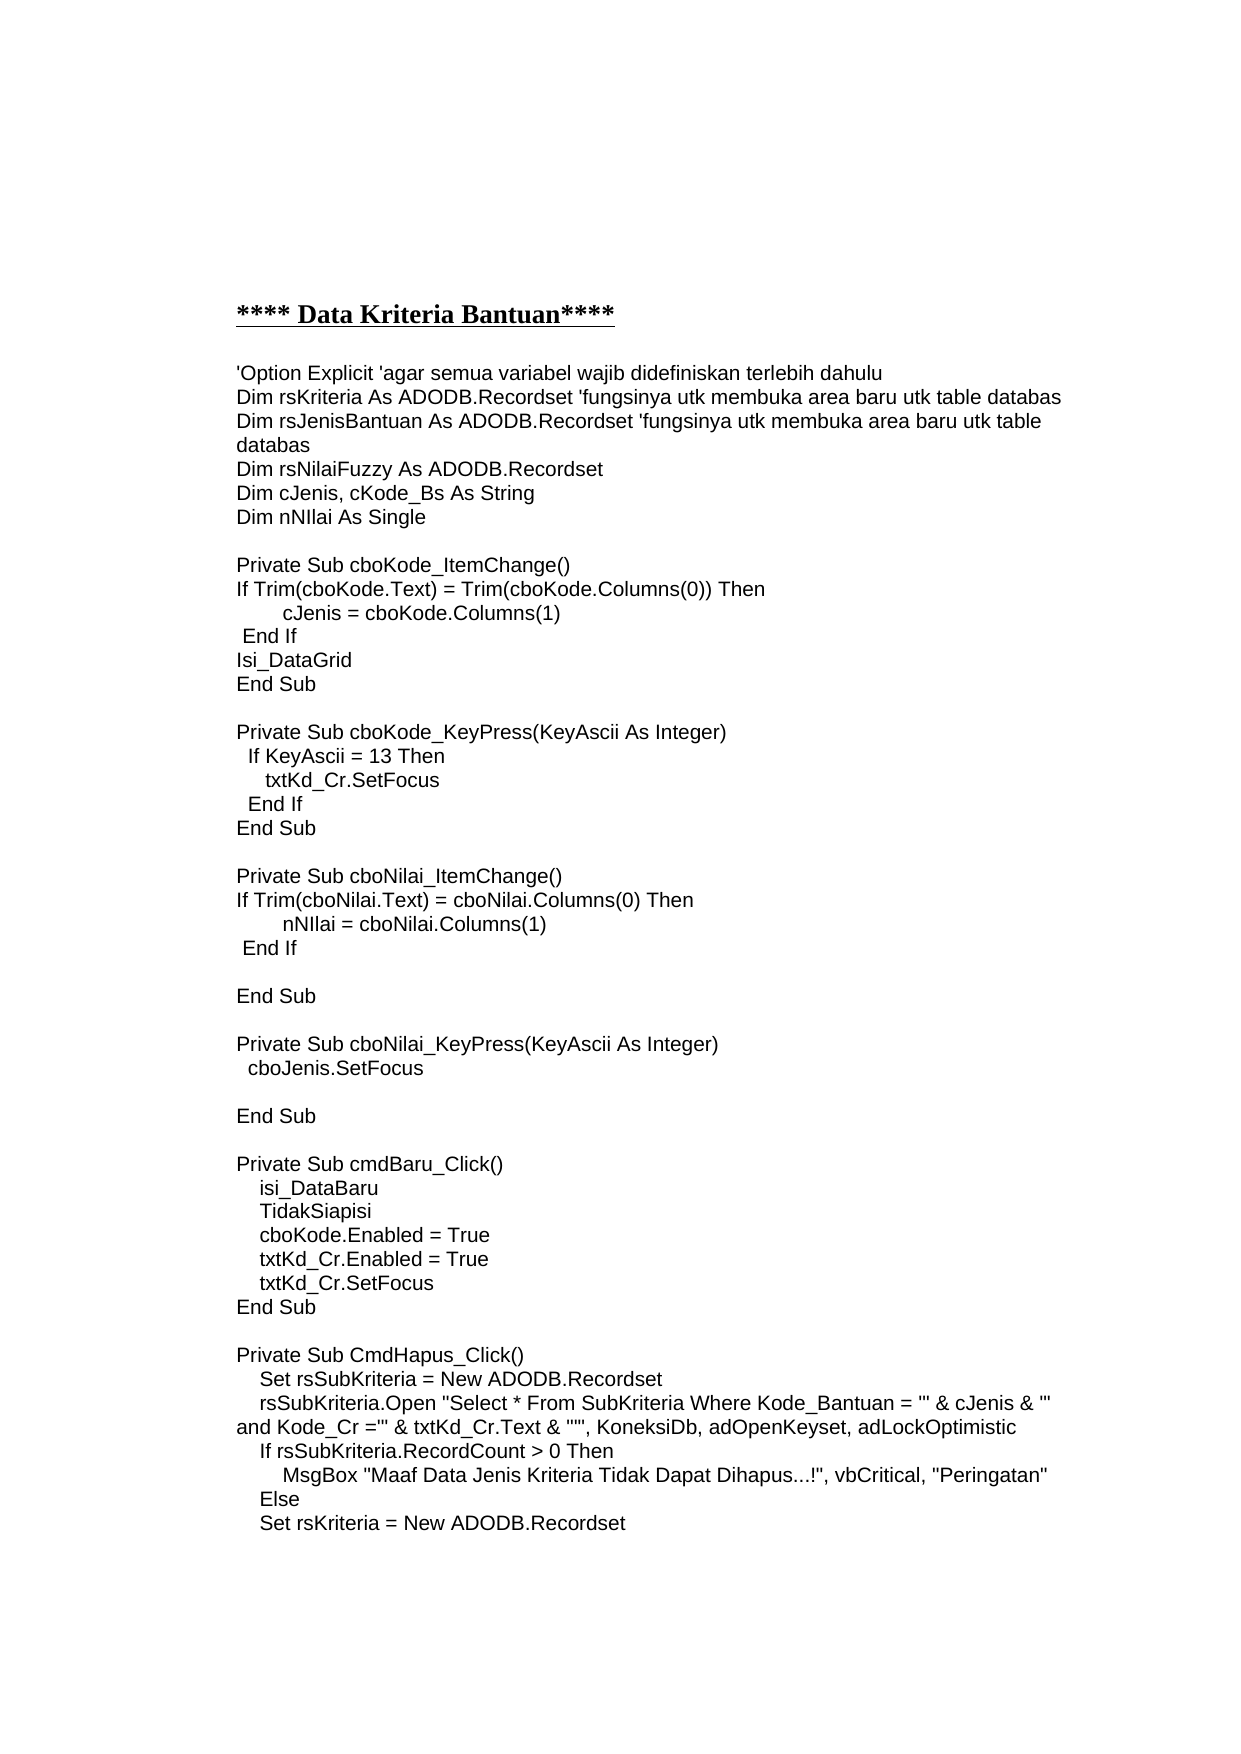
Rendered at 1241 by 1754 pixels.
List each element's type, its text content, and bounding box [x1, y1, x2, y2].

text End Sub [236, 672, 1063, 696]
text cJenis = cboKode.Columns(1) [236, 600, 1063, 624]
text TidakSiapisi [236, 1199, 1063, 1223]
text End If [236, 624, 1063, 648]
text End Sub [236, 816, 1063, 840]
text End If [236, 792, 1063, 816]
text End Sub [236, 1103, 1063, 1127]
text **** Data Kriteria Bantuan**** [236, 298, 1063, 330]
text Set rsKriteria = New ADODB.Recordset [236, 1511, 1063, 1535]
text txtKd_Cr.SetFocus [236, 1271, 1063, 1295]
text Private Sub cboKode_KeyPress(KeyAscii As Integer) [236, 720, 1063, 744]
text Private Sub cboNilai_KeyPress(KeyAscii As Integer) [236, 1032, 1063, 1056]
text txtKd_Cr.Enabled = True [236, 1247, 1063, 1271]
text Dim rsJenisBantuan As ADODB.Recordset 'fungsinya utk membuka area baru utk table databas [236, 409, 1063, 457]
text If Trim(cboKode.Text) = Trim(cboKode.Columns(0)) Then [236, 576, 1063, 600]
text Set rsSubKriteria = New ADODB.Recordset [236, 1367, 1063, 1391]
text End Sub [236, 984, 1063, 1008]
text If Trim(cboNilai.Text) = cboNilai.Columns(0) Then [236, 888, 1063, 912]
text nNIlai = cboNilai.Columns(1) [236, 912, 1063, 936]
text isi_DataBaru [236, 1175, 1063, 1199]
text cboJenis.SetFocus [236, 1056, 1063, 1079]
text MsgBox "Maaf Data Jenis Kriteria Tidak Dapat Dihapus...!", vbCritical, "Peringatan" [236, 1463, 1063, 1487]
text Isi_DataGrid [236, 648, 1063, 672]
text 'Option Explicit 'agar semua variabel wajib didefiniskan terlebih dahulu [236, 361, 1063, 385]
text Private Sub cmdBaru_Click() [236, 1151, 1063, 1175]
text Else [236, 1487, 1063, 1511]
text Dim cJenis, cKode_Bs As String [236, 481, 1063, 504]
text Dim rsNilaiFuzzy As ADODB.Recordset [236, 457, 1063, 481]
text End Sub [236, 1295, 1063, 1319]
text Dim nNIlai As Single [236, 504, 1063, 528]
text rsSubKriteria.Open "Select * From SubKriteria Where Kode_Bantuan = '" & cJenis & "' and Kode_Cr ='" & txtKd_Cr.Text & "'", KoneksiDb, adOpenKeyset, adLockOptimistic [236, 1391, 1063, 1439]
text Private Sub cboKode_ItemChange() [236, 552, 1063, 576]
text Dim rsKriteria As ADODB.Recordset 'fungsinya utk membuka area baru utk table databas [236, 385, 1063, 409]
text If KeyAscii = 13 Then [236, 744, 1063, 768]
text cboKode.Enabled = True [236, 1223, 1063, 1247]
text End If [236, 936, 1063, 960]
text Private Sub cboNilai_ItemChange() [236, 864, 1063, 888]
text Private Sub CmdHapus_Click() [236, 1343, 1063, 1367]
text txtKd_Cr.SetFocus [236, 768, 1063, 792]
text If rsSubKriteria.RecordCount > 0 Then [236, 1439, 1063, 1463]
